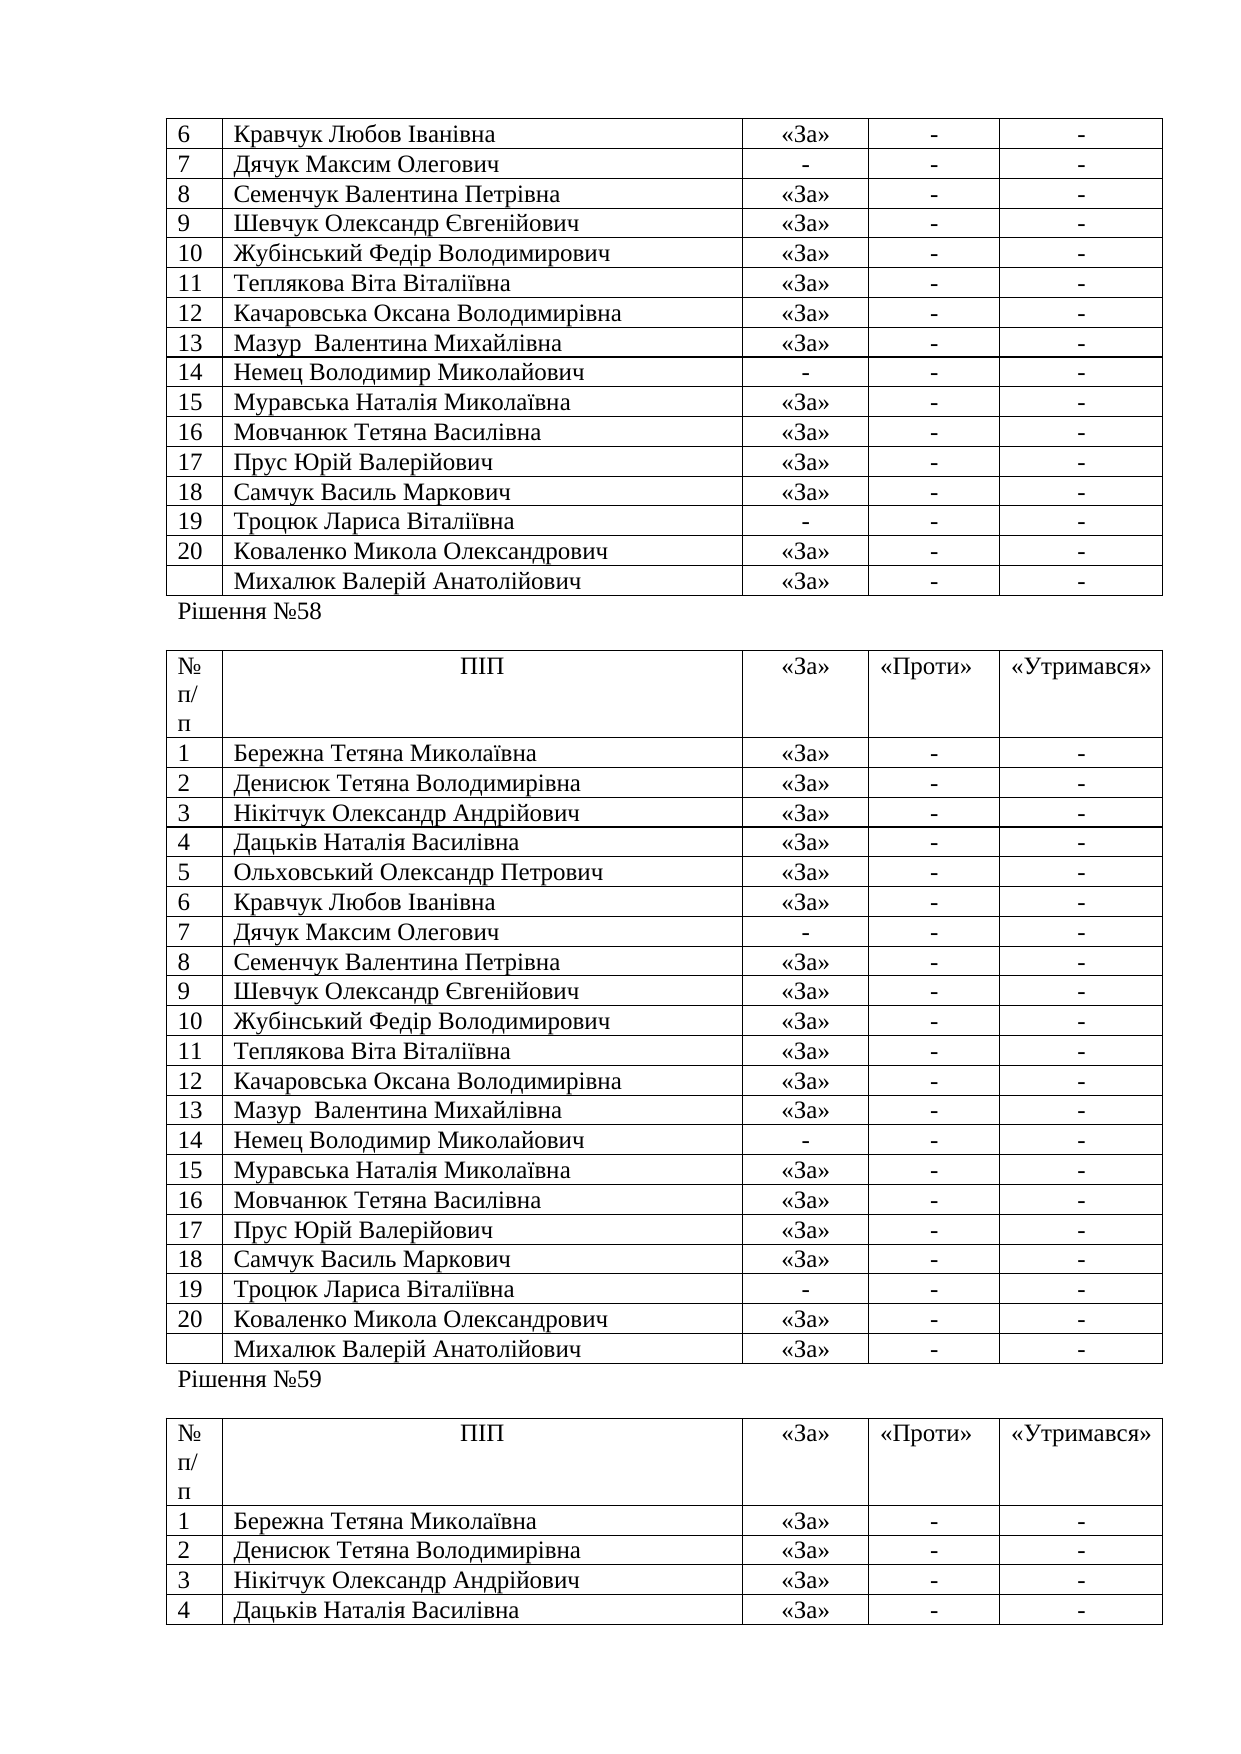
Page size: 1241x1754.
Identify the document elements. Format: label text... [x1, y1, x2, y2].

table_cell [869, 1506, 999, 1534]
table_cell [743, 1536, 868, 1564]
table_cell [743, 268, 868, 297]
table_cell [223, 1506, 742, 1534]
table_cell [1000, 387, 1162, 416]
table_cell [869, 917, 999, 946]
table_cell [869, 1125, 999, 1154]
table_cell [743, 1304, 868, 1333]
text Рішення №59 [177, 1364, 1152, 1392]
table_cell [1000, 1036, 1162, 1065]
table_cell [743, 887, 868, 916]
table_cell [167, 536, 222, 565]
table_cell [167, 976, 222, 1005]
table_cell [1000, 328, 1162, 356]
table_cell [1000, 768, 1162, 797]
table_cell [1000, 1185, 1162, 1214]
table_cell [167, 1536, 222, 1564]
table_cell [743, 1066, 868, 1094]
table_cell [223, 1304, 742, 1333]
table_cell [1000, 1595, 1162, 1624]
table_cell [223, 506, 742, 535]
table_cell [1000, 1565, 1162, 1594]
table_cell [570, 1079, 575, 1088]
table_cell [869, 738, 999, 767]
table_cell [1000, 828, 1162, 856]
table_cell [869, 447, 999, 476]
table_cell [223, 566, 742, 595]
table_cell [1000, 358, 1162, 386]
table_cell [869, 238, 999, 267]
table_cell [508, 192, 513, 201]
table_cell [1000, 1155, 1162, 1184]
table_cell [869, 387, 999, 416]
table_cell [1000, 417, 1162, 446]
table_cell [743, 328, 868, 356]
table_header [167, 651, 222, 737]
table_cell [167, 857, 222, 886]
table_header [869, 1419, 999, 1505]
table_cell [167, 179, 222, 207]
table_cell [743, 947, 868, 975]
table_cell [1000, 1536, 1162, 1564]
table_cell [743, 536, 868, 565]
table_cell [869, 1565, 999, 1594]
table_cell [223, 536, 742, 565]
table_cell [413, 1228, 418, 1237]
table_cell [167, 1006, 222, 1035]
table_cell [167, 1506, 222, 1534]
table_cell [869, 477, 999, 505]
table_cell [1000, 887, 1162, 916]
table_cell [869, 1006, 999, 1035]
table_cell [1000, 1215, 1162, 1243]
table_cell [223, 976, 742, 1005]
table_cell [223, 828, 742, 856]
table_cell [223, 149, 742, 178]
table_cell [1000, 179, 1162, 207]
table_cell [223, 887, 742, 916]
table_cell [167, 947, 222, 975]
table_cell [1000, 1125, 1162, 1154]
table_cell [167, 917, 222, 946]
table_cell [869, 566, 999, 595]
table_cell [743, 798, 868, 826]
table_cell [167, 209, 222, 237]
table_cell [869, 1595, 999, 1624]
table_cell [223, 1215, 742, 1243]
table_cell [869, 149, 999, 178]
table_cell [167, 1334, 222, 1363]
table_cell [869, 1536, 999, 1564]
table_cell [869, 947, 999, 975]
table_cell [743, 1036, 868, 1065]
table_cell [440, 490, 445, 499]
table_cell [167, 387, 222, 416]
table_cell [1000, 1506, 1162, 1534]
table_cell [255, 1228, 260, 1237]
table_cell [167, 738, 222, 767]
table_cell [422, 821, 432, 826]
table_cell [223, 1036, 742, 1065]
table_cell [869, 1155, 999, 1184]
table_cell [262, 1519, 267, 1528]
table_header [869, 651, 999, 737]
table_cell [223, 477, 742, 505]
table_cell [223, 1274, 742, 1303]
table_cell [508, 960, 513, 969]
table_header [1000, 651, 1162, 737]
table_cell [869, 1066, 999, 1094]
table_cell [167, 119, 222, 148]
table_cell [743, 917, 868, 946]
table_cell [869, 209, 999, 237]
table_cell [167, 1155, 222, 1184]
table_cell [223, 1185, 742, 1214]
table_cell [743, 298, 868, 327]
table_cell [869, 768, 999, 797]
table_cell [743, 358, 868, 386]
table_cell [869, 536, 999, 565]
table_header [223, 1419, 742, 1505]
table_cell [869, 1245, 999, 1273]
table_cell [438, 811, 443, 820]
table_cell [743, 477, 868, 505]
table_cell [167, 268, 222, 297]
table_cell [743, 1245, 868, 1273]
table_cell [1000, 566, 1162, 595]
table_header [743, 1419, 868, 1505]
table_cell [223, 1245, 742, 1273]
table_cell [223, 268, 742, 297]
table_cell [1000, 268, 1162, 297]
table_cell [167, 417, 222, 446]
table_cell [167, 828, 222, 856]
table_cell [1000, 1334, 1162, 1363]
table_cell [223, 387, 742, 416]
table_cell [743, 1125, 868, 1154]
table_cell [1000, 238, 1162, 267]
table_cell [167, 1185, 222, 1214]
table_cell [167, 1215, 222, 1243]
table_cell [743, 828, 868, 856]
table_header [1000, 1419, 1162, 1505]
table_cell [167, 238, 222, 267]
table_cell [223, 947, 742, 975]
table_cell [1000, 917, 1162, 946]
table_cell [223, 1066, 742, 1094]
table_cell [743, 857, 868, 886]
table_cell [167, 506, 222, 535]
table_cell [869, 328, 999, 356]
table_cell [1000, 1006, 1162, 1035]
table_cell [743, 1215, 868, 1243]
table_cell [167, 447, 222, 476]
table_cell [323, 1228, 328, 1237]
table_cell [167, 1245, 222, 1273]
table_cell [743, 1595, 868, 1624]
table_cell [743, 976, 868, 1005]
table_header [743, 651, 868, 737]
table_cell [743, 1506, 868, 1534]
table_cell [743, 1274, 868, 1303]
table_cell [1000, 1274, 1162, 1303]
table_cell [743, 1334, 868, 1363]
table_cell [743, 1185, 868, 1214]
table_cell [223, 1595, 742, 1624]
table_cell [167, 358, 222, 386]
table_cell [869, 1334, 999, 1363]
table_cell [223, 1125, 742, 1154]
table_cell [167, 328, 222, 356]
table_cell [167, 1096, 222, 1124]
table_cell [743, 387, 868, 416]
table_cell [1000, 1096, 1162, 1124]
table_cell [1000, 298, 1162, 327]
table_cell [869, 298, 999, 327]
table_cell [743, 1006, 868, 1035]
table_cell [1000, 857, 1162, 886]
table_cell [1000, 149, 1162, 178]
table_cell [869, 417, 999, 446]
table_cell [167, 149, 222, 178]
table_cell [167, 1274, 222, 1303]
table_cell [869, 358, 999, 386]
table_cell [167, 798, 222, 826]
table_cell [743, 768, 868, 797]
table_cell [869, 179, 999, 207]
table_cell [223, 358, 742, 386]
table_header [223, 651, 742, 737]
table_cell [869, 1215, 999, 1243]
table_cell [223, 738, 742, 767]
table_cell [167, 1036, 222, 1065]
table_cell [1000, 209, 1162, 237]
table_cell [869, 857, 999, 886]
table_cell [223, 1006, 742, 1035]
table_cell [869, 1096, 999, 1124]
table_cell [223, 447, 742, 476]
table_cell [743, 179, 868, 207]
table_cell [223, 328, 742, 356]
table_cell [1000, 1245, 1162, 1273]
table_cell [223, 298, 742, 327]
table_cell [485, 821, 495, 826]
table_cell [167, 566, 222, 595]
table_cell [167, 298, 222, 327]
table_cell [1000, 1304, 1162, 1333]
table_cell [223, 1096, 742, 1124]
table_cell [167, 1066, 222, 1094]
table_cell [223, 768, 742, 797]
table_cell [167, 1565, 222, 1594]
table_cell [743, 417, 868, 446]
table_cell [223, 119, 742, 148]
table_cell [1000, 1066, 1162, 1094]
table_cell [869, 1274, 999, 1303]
text Рішення №58 [177, 596, 1152, 624]
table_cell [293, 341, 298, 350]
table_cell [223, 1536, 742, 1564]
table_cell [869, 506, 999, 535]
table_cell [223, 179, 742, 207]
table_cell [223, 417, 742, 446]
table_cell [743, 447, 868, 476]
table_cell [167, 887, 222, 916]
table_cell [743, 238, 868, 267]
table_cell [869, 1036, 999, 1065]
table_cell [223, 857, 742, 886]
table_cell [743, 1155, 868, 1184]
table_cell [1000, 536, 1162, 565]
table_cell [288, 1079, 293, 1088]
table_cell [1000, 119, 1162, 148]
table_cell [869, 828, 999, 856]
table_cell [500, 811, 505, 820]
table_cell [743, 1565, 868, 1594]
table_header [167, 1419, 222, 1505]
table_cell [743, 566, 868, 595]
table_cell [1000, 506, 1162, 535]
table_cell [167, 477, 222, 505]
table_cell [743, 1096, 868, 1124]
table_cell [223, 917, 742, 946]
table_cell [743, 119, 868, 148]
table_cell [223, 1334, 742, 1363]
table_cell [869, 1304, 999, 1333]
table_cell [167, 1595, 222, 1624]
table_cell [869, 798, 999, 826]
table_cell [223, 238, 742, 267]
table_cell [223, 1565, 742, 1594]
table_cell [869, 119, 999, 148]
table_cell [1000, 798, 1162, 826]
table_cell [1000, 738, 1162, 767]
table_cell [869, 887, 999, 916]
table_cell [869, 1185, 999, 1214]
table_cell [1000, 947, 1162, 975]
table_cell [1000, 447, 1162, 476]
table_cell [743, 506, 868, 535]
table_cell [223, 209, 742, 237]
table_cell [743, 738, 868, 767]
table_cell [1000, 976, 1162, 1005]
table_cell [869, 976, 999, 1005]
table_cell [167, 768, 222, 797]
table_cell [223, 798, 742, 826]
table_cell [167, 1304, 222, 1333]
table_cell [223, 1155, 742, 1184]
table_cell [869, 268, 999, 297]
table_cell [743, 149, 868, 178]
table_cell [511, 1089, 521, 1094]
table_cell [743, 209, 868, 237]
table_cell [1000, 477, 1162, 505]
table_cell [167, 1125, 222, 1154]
